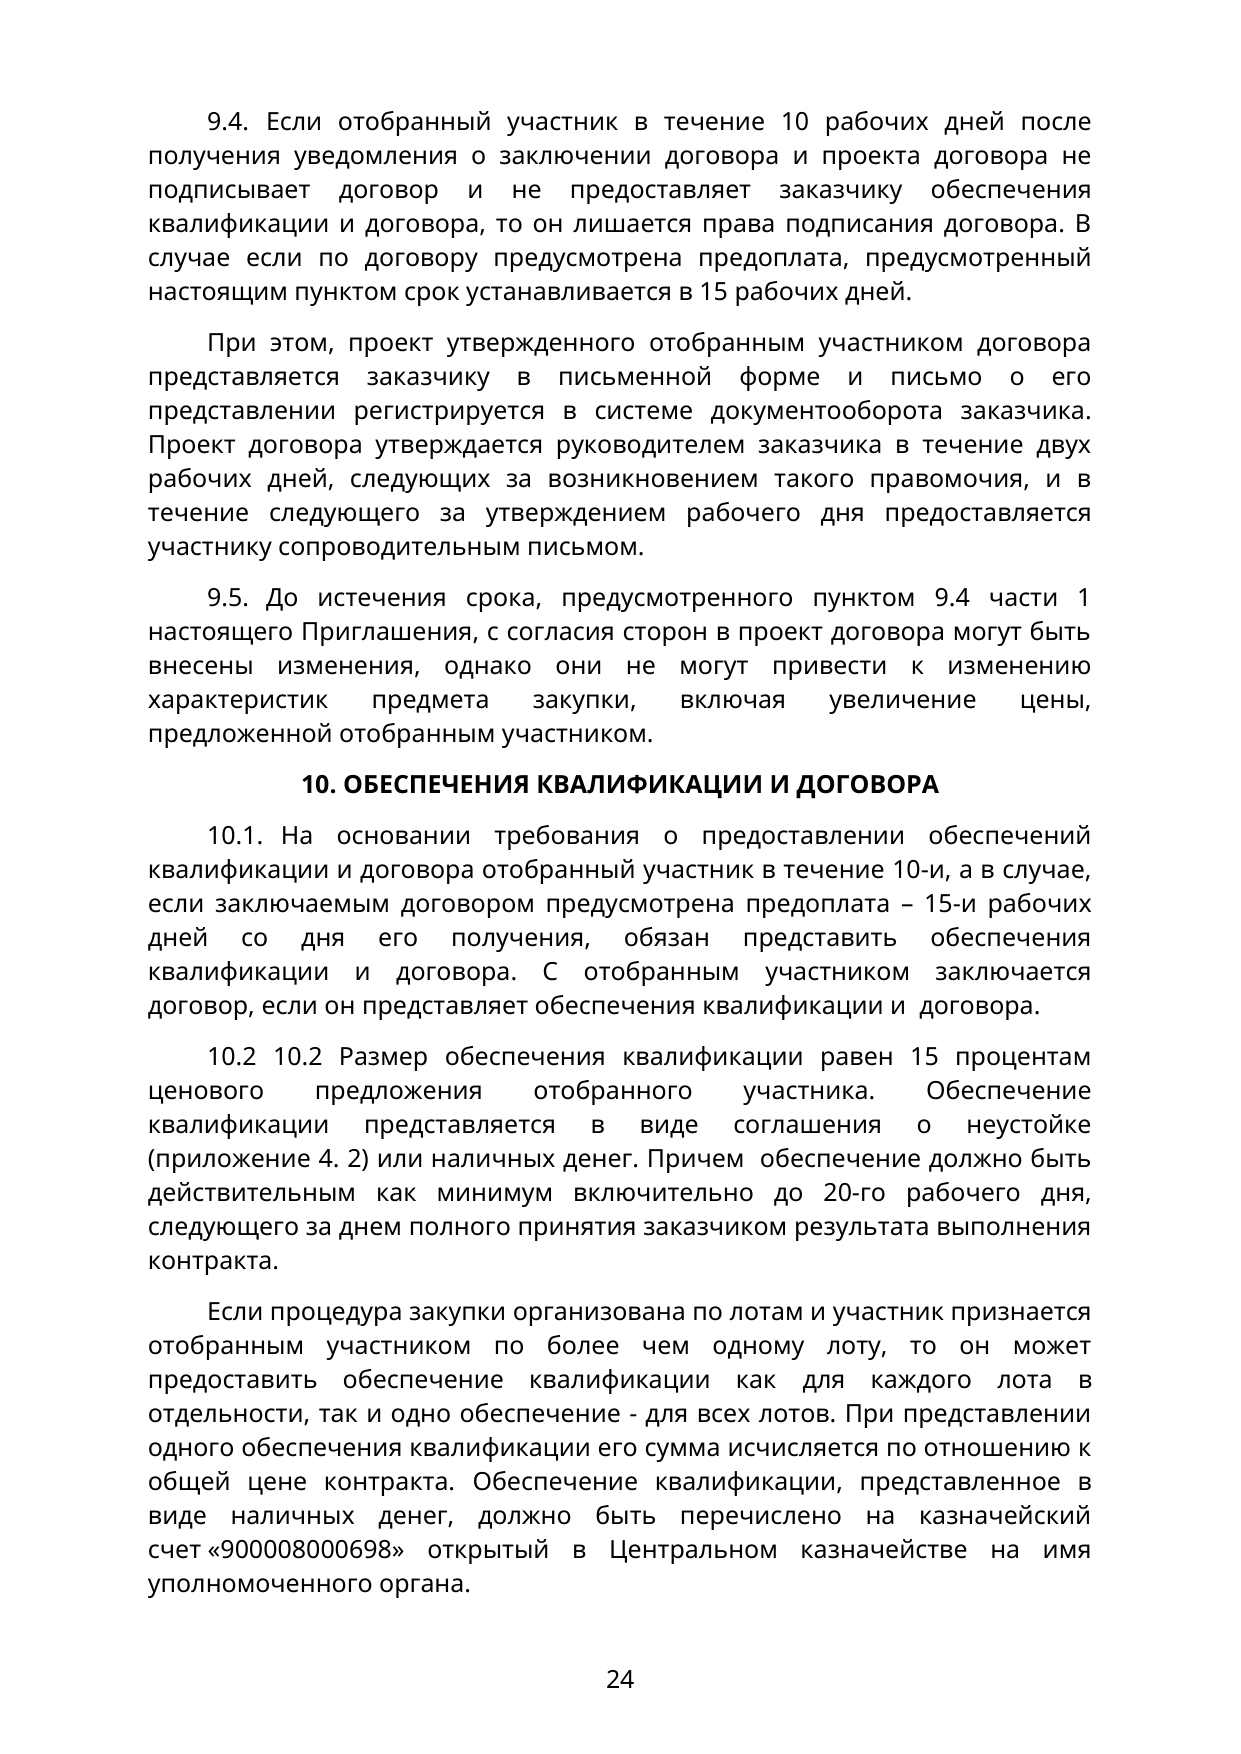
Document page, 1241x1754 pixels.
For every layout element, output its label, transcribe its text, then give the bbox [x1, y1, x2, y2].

text 10. ОБЕСПЕЧЕНИЯ КВАЛИФИКАЦИИ И ДОГОВОРА [148, 767, 1092, 801]
text 10.1. На основании требования о предоставлении обеспечений квалификации и договора отобранный участник в течение 10-и, а в случае, если заключаемым договором предусмотрена предоплата – 15-и рабочих дней со дня его получения, обязан представить обеспечения квалификации и договора. С отобранным участником заключается договор, если он представляет обеспечения квалификации и договора. [148, 817, 1092, 1022]
text 10.2 10.2 Размер обеспечения квалификации равен 15 процентам ценового предложения отобранного участника. Обеспечение квалификации представляется в виде соглашения о неустойке (приложение 4. 2) или наличных денег. Причем обеспечение должно быть действительным как минимум включительно до 20-го рабочего дня, следующего за днем полного принятия заказчиком результата выполнения контракта. [148, 1038, 1092, 1277]
text При этом, проект утвержденного отобранным участником договора представляется заказчику в письменной форме и письмо о его представлении регистрируется в системе документооборота заказчика. Проект договора утверждается руководителем заказчика в течение двух рабочих дней, следующих за возникновением такого правомочия, и в течение следующего за утверждением рабочего дня предоставляется участнику сопроводительным письмом. [148, 324, 1092, 563]
text Если процедура закупки организована по лотам и участник признается отобранным участником по более чем одному лоту, то он может предоставить обеспечение квалификации как для каждого лота в отдельности, так и одно обеспечение - для всех лотов. При представлении одного обеспечения квалификации его сумма исчисляется по отношению к общей цене контракта. Обеспечение квалификации, представленное в виде наличных денег, должно быть перечислено на казначейский счет «900008000698» открытый в Центральном казначействе на имя уполномоченного органа. [148, 1293, 1092, 1600]
text 9.4. Если отобранный участник в течение 10 рабочих дней после получения уведомления о заключении договора и проекта договора не подписывает договор и не предоставляет заказчику обеспечения квалификации и договора, то он лишается права подписания договора. В случае если по договору предусмотрена предоплата, предусмотренный настоящим пунктом срок устанавливается в 15 рабочих дней. [148, 103, 1092, 308]
text 9.5. До истечения срока, предусмотренного пунктом 9.4 части 1 настоящего Приглашения, с согласия сторон в проект договора могут быть внесены изменения, однако они не могут привести к изменению характеристик предмета закупки, включая увеличение цены, предложенной отобранным участником. [148, 579, 1092, 750]
